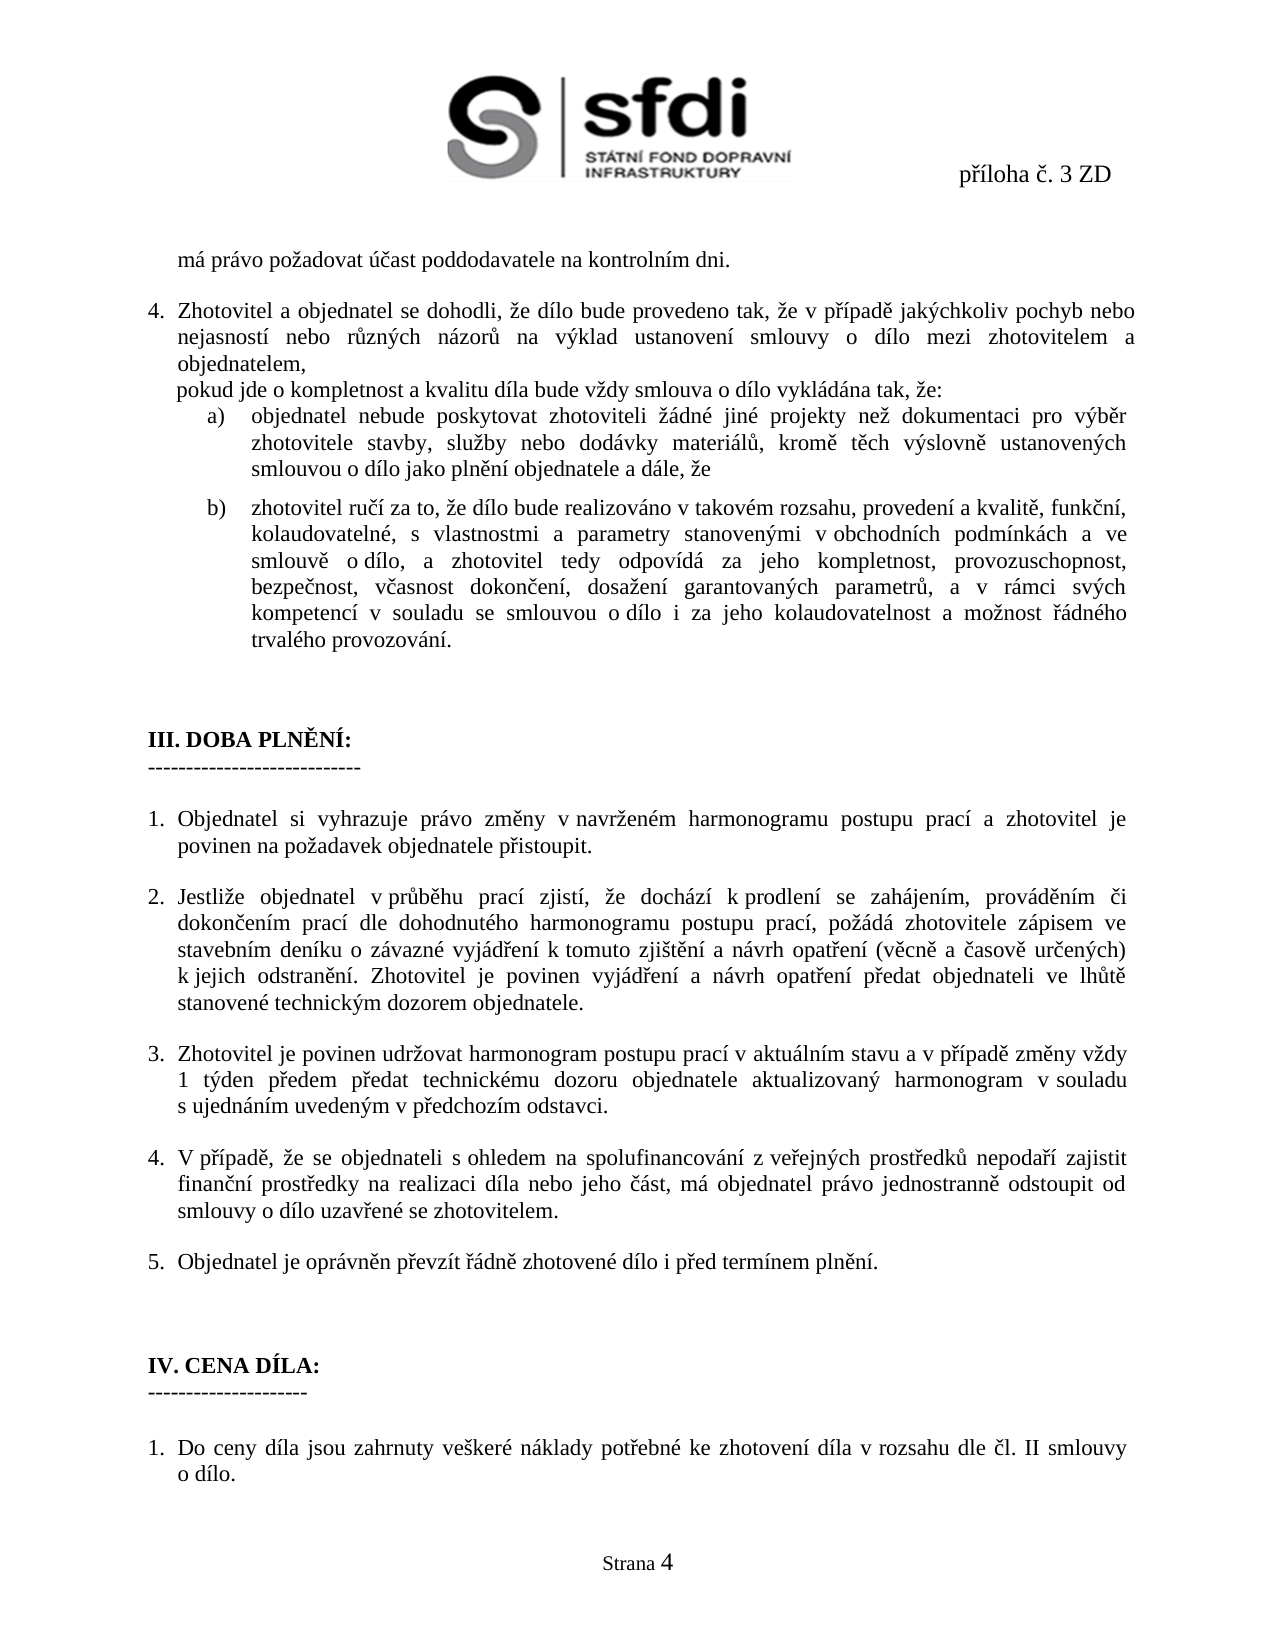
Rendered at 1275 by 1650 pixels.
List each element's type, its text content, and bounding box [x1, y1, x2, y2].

text pokud jde o kompletnost a kvalitu díla bude vždy smlouva o dílo vykládána tak, že: [148, 376, 1137, 402]
list Zhotovitel je povinen udržovat harmonogram postupu prací v aktuálním stavu a v případě změny vždy 1 týden předem předat technickému dozoru objednatele aktualizovaný harmonogram v souladu s ujednáním uvedeným v předchozím odstavci. [148, 1040, 1127, 1119]
list zhotovitel ručí za to, že dílo bude realizováno v takovém rozsahu, provedení a kvalitě, funkční, kolaudovatelné, s vlastnostmi a parametry stanovenými v obchodních podmínkách a ve smlouvě o dílo, a zhotovitel tedy odpovídá za jeho kompletnost, provozuschopnost, bezpečnost, včasnost dokončení, dosažení garantovaných parametrů, a v rámci svých kompetencí v souladu se smlouvou o dílo i za jeho kolaudovatelnost a možnost řádného trvalého provozování. [207, 494, 1127, 652]
text III. DOBA PLNĚNÍ: [148, 726, 1137, 753]
picture [447, 73, 793, 183]
text IV. CENA DÍLA: [148, 1352, 1137, 1378]
list Objednatel si vyhrazuje právo změny v navrženém harmonogramu postupu prací a zhotovitel je povinen na požadavek objednatele přistoupit. [148, 805, 1127, 858]
list Zhotovitel a objednatel se dohodli, že dílo bude provedeno tak, že v případě jakýchkoliv pochyb nebo nejasností nebo různých názorů na výklad ustanovení smlouvy o dílo mezi zhotovitelem a objednatelem, [148, 297, 1137, 376]
list V případě, že se objednateli s ohledem na spolufinancování z veřejných prostředků nepodaří zajistit finanční prostředky na realizaci díla nebo jeho část, má objednatel právo jednostranně odstoupit od smlouvy o dílo uzavřené se zhotovitelem. [148, 1144, 1127, 1223]
list Objednatel je oprávněn převzít řádně zhotovené dílo i před termínem plnění. [148, 1248, 1127, 1274]
list objednatel nebude poskytovat zhotoviteli žádné jiné projekty než dokumentaci pro výběr zhotovitele stavby, služby nebo dodávky materiálů, kromě těch výslovně ustanovených smlouvou o dílo jako plnění objednatele a dále, že [207, 402, 1127, 481]
list Jestliže objednatel v průběhu prací zjistí, že dochází k prodlení se zahájením, prováděním či dokončením prací dle dohodnutého harmonogramu postupu prací, požádá zhotovitele zápisem ve stavebním deníku o závazné vyjádření k tomuto zjištění a návrh opatření (věcně a časově určených) k jejich odstranění. Zhotovitel je povinen vyjádření a návrh opatření předat objednateli ve lhůtě stanovené technickým dozorem objednatele. [148, 883, 1127, 1015]
list Do ceny díla jsou zahrnuty veškeré náklady potřebné ke zhotovení díla v rozsahu dle čl. II smlouvy o dílo. [148, 1433, 1127, 1486]
text --------------------- [148, 1378, 1137, 1433]
text ---------------------------- [148, 753, 1137, 779]
